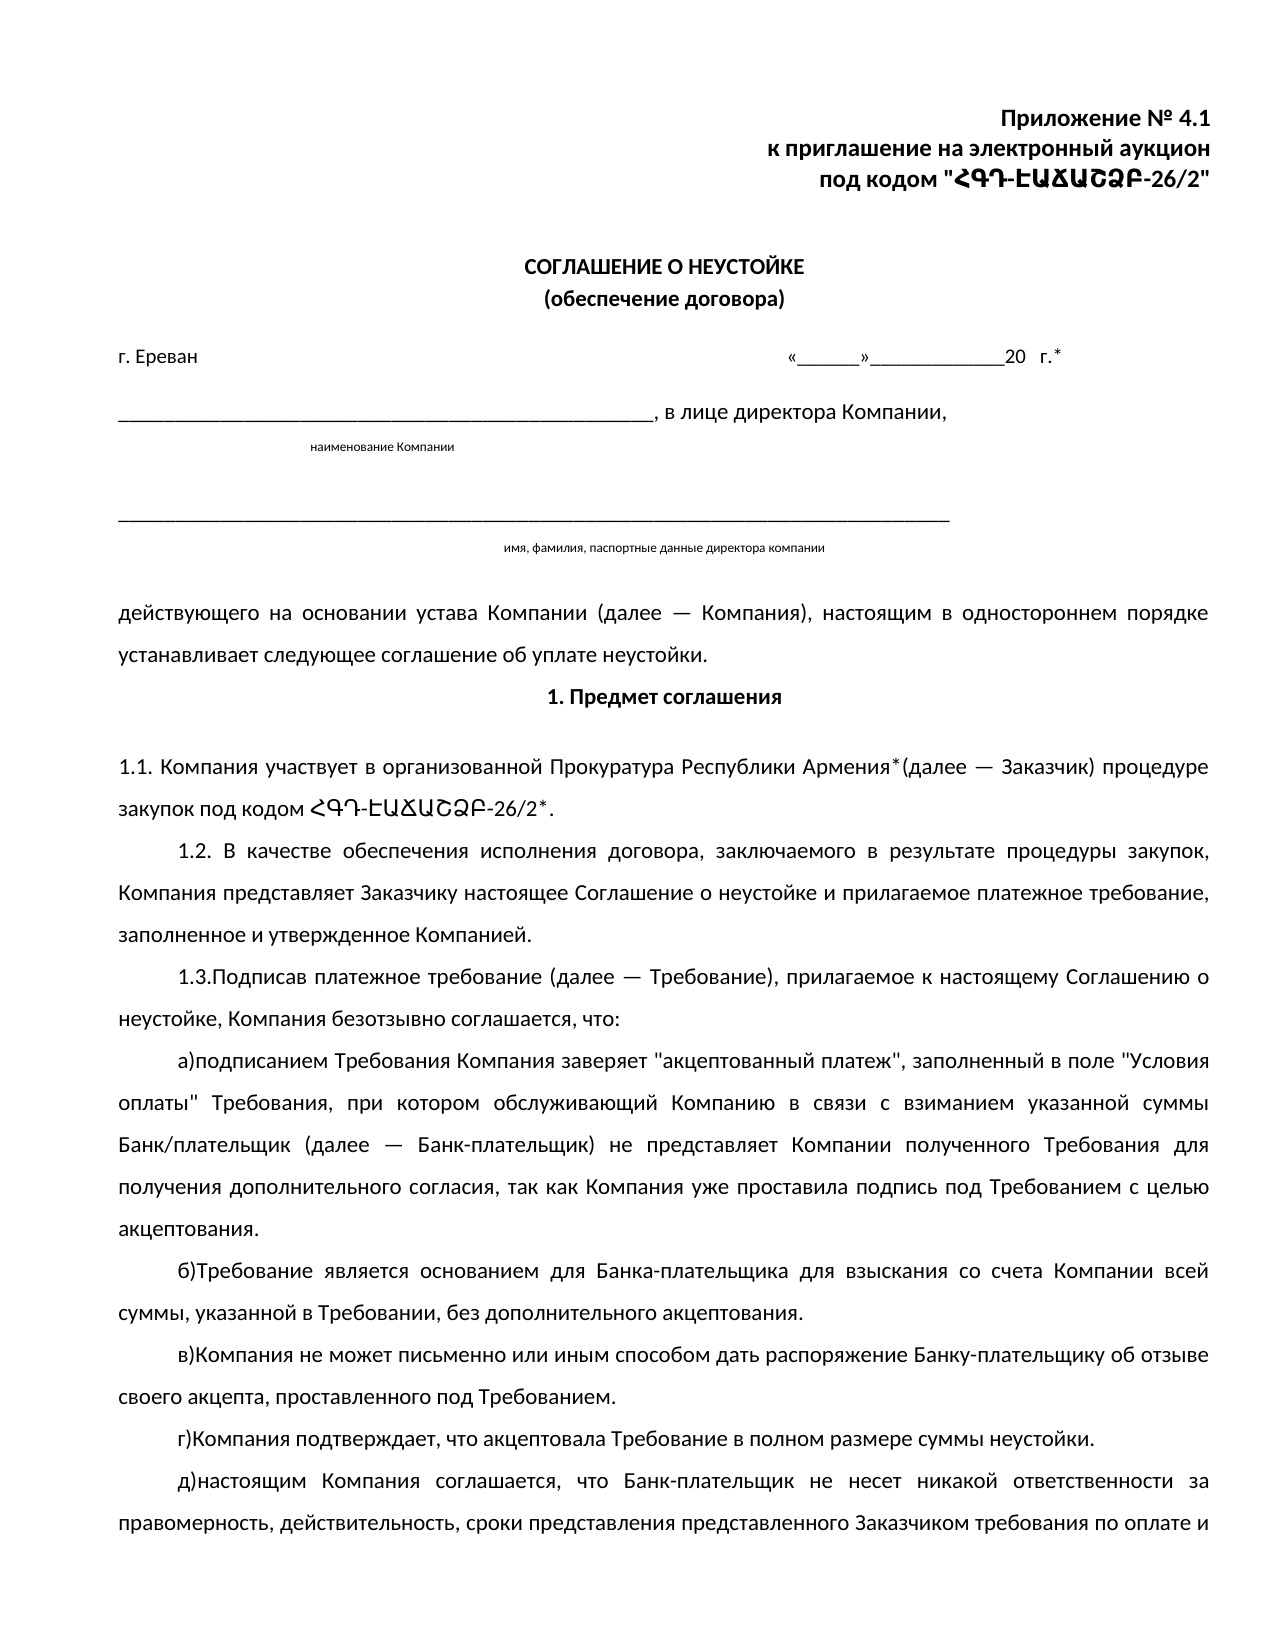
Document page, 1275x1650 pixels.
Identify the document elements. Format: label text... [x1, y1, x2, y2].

text Приложение № 4.1 [118, 102, 1211, 132]
text г)Компания подтверждает, что акцептовала Требование в полном размере суммы неустойки. [118, 1424, 1211, 1452]
text б)Требование является основанием для Банка-плательщика для взыскания со счета Компании всей суммы, указанной в Требовании, без дополнительного акцептования. [118, 1256, 1211, 1326]
text действующего на основании устава Компании (далее — Компания), настоящим в одностороннем порядке устанавливает следующее соглашение об уплате неустойки. [118, 598, 1211, 668]
text в)Компания не может письменно или иным способом дать распоряжение Банку-плательщику об отзыве своего акцепта, проставленного под Требованием. [118, 1340, 1211, 1410]
text _______________________________________________, в лице директора Компании, [118, 397, 1211, 425]
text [118, 1466, 1211, 1536]
text имя, фамилия, паспортные данные директора компании [118, 539, 1211, 567]
text к приглашение на электронный аукцион [148, 132, 1211, 163]
text 1.2. В качестве обеспечения исполнения договора, заключаемого в результате процедуры закупок, Компания представляет Заказчику настоящее Соглашение о неустойке и прилагаемое платежное требование, заполненное и утвержденное Компанией. [118, 836, 1211, 948]
text под кодом "ՀԳԴ-ԷԱՃԱՇՁԲ-26/2" [118, 163, 1211, 193]
text наименование Компании [310, 439, 1211, 467]
text _________________________________________________________________________ [118, 497, 1211, 526]
text 1.1. Компания участвует в организованной Прокуратура Республики Армения*(далее — Заказчик) процедуре закупок под кодом ՀԳԴ-ԷԱՃԱՇՁԲ-26/2*. [118, 752, 1211, 822]
text СОГЛАШЕНИЕ О НЕУСТОЙКЕ [118, 252, 1211, 280]
text (обеспечение договора) [118, 284, 1211, 312]
table_header г. Ереван [107, 343, 605, 397]
text 1. Предмет соглашения [118, 682, 1211, 710]
table_header «______»_____________20 г.* [605, 343, 1074, 397]
text а)подписанием Требования Компания заверяет "акцептованный платеж", заполненный в поле "Условия оплаты" Требования, при котором обслуживающий Компанию в связи с взиманием указанной суммы Банк/плательщик (далее — Банк-плательщик) не представляет Компании полученного Требования для получения дополнительного согласия, так как Компания уже проставила подпись под Требованием с целью акцептования. [118, 1046, 1211, 1242]
text 1.3.Подписав платежное требование (далее — Требование), прилагаемое к настоящему Соглашению о неустойке, Компания безотзывно соглашается, что: [118, 962, 1211, 1032]
